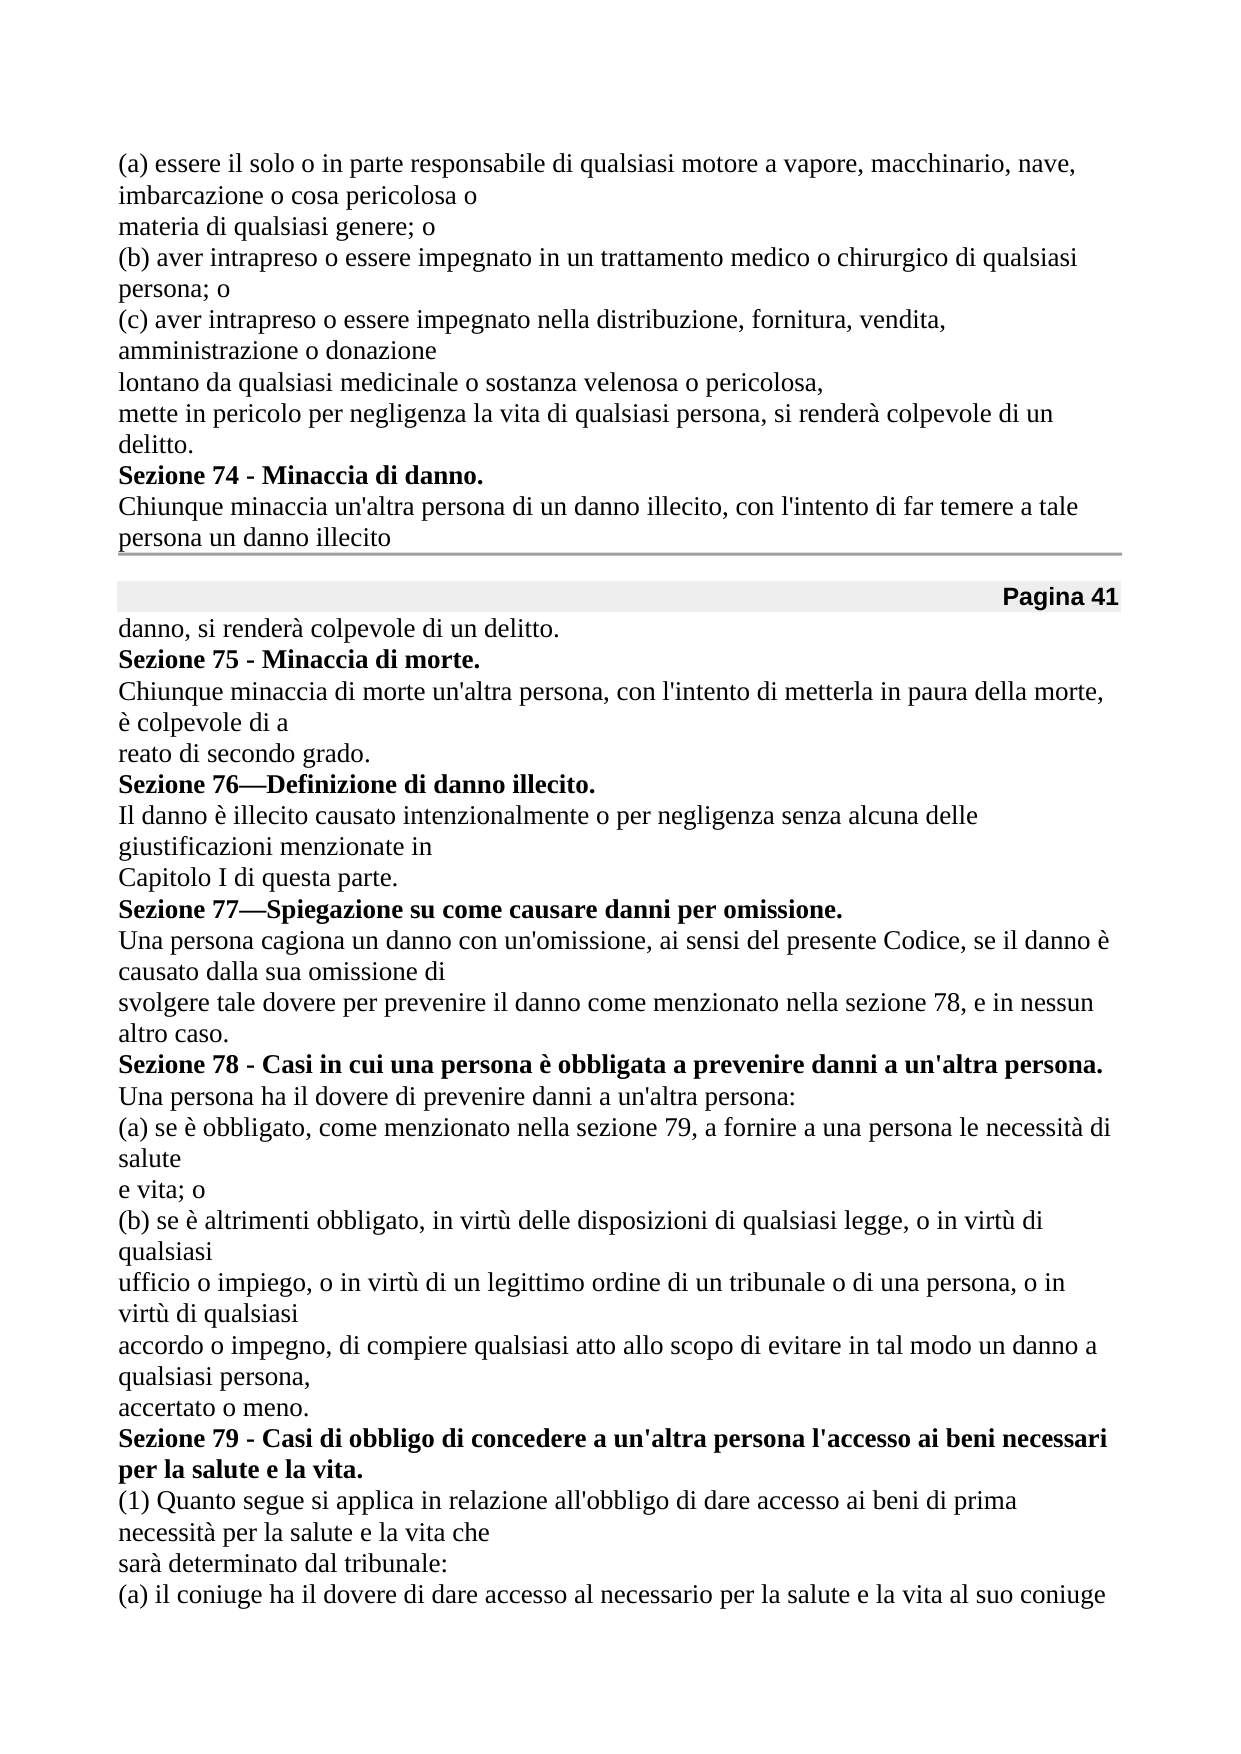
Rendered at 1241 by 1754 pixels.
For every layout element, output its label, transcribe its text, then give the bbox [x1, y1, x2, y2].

text mette in pericolo per negligenza la vita di qualsiasi persona, si renderà colpevole di un delitto. [118, 397, 1122, 459]
text reato di secondo grado. [118, 737, 1122, 768]
text Capitolo I di questa parte. [118, 862, 1122, 893]
text (c) aver intrapreso o essere impegnato nella distribuzione, fornitura, vendita, amministrazione o donazione [118, 303, 1122, 366]
text (b) aver intrapreso o essere impegnato in un trattamento medico o chirurgico di qualsiasi persona; o [118, 241, 1122, 303]
text Sezione 79 - Casi di obbligo di concedere a un'altra persona l'accesso ai beni necessari per la salute e la vita. [118, 1422, 1122, 1484]
text (1) Quanto segue si applica in relazione all'obbligo di dare accesso ai beni di prima necessità per la salute e la vita che [118, 1484, 1122, 1547]
text Sezione 77—Spiegazione su come causare danni per omissione. [118, 893, 1122, 924]
text accordo o impegno, di compiere qualsiasi atto allo scopo di evitare in tal modo un danno a qualsiasi persona, [118, 1329, 1122, 1391]
text danno, si renderà colpevole di un delitto. [118, 612, 1122, 643]
text (a) se è obbligato, come menzionato nella sezione 79, a fornire a una persona le necessità di salute [118, 1111, 1122, 1173]
text sarà determinato dal tribunale: [118, 1547, 1122, 1578]
text Una persona cagiona un danno con un'omissione, ai sensi del presente Codice, se il danno è causato dalla sua omissione di [118, 924, 1122, 986]
text e vita; o [118, 1173, 1122, 1204]
text materia di qualsiasi genere; o [118, 210, 1122, 241]
text Una persona ha il dovere di prevenire danni a un'altra persona: [118, 1079, 1122, 1111]
text lontano da qualsiasi medicinale o sostanza velenosa o pericolosa, [118, 366, 1122, 397]
text Sezione 74 - Minaccia di danno. [118, 459, 1122, 490]
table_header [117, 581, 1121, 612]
text svolgere tale dovere per prevenire il danno come menzionato nella sezione 78, e in nessun altro caso. [118, 986, 1122, 1048]
text Il danno è illecito causato intenzionalmente o per negligenza senza alcuna delle giustificazioni menzionate in [118, 799, 1122, 862]
text Sezione 76—Definizione di danno illecito. [118, 768, 1122, 799]
text ufficio o impiego, o in virtù di un legittimo ordine di un tribunale o di una persona, o in virtù di qualsiasi [118, 1266, 1122, 1329]
text Chiunque minaccia di morte un'altra persona, con l'intento di metterla in paura della morte, è colpevole di a [118, 675, 1122, 737]
text Sezione 75 - Minaccia di morte. [118, 643, 1122, 675]
text (b) se è altrimenti obbligato, in virtù delle disposizioni di qualsiasi legge, o in virtù di qualsiasi [118, 1204, 1122, 1266]
text accertato o meno. [118, 1391, 1122, 1422]
text (a) essere il solo o in parte responsabile di qualsiasi motore a vapore, macchinario, nave, imbarcazione o cosa pericolosa o [118, 148, 1122, 210]
text Sezione 78 - Casi in cui una persona è obbligata a prevenire danni a un'altra persona. [118, 1048, 1122, 1079]
text (a) il coniuge ha il dovere di dare accesso al necessario per la salute e la vita al suo coniuge [118, 1578, 1122, 1609]
text Chiunque minaccia un'altra persona di un danno illecito, con l'intento di far temere a tale persona un danno illecito [118, 490, 1122, 552]
